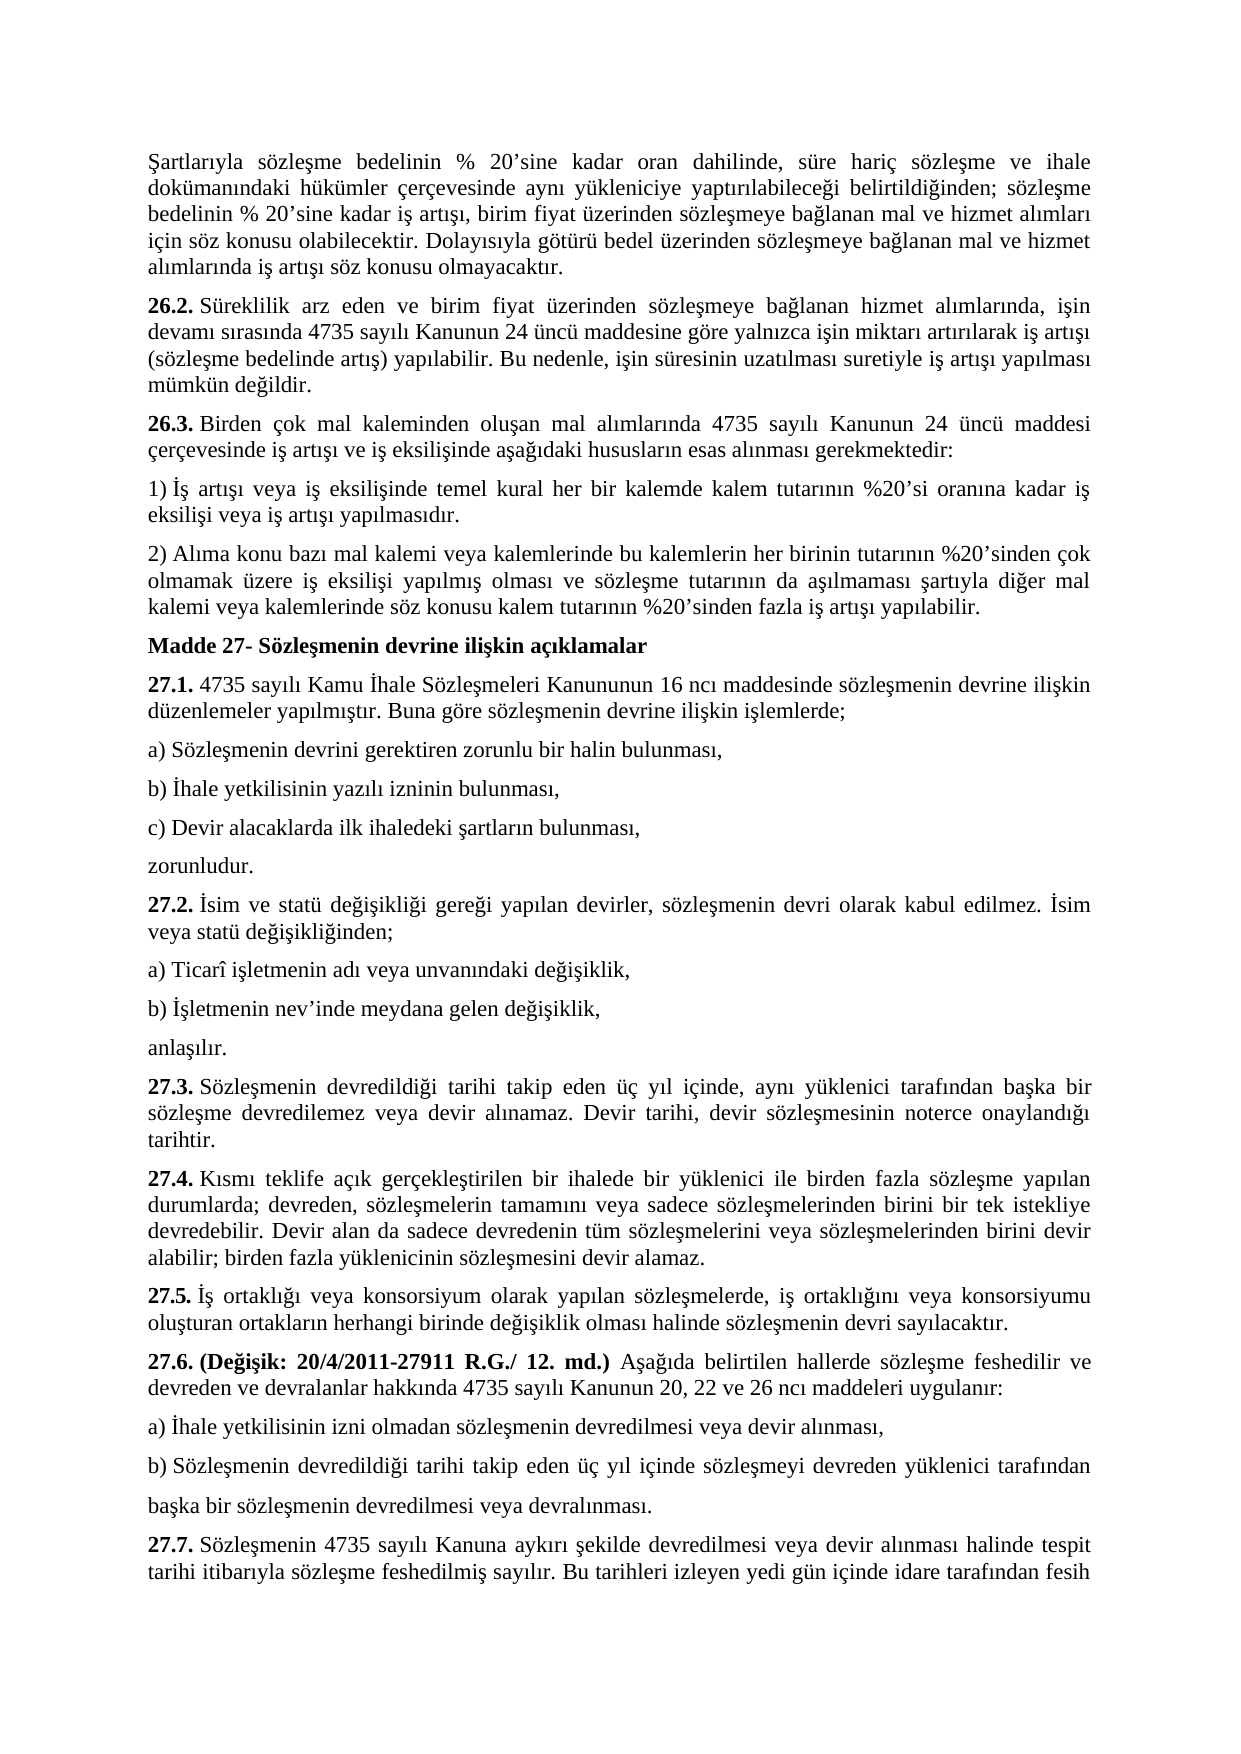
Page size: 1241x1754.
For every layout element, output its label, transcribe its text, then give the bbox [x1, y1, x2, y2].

text Madde 27- Sözleşmenin devrine ilişkin açıklamalar [148, 632, 1092, 658]
text a) İhale yetkilisinin izni olmadan sözleşmenin devredilmesi veya devir alınması, [148, 1413, 1092, 1439]
text a) Sözleşmenin devrini gerektiren zorunlu bir halin bulunması, [148, 736, 1092, 762]
text a) Ticarî işletmenin adı veya unvanındaki değişiklik, [148, 957, 1092, 983]
text 27.6. (Değişik: 20/4/2011-27911 R.G./ 12. md.) Aşağıda belirtilen hallerde sözleşme feshedilir ve devreden ve devralanlar hakkında 4735 sayılı Kanunun 20, 22 ve 26 ncı maddeleri uygulanır: [148, 1348, 1092, 1401]
text 27.2. İsim ve statü değişikliği gereği yapılan devirler, sözleşmenin devri olarak kabul edilmez. İsim veya statü değişikliğinden; [148, 891, 1092, 944]
text 27.4. Kısmı teklife açık gerçekleştirilen bir ihalede bir yüklenici ile birden fazla sözleşme yapılan durumlarda; devreden, sözleşmelerin tamamını veya sadece sözleşmelerinden birini bir tek istekliye devredebilir. Devir alan da sadece devredenin tüm sözleşmelerini veya sözleşmelerinden birini devir alabilir; birden fazla yüklenicinin sözleşmesini devir alamaz. [148, 1165, 1092, 1270]
text Şartlarıyla sözleşme bedelinin % 20’sine kadar oran dahilinde, süre hariç sözleşme ve ihale dokümanındaki hükümler çerçevesinde aynı yükleniciye yaptırılabileceği belirtildiğinden; sözleşme bedelinin % 20’sine kadar iş artışı, birim fiyat üzerinden sözleşmeye bağlanan mal ve hizmet alımları için söz konusu olabilecektir. Dolayısıyla götürü bedel üzerinden sözleşmeye bağlanan mal ve hizmet alımlarında iş artışı söz konusu olmayacaktır. [148, 148, 1092, 279]
text b) İşletmenin nev’inde meydana gelen değişiklik, [148, 995, 1092, 1022]
text 27.1. 4735 sayılı Kamu İhale Sözleşmeleri Kanununun 16 ncı maddesinde sözleşmenin devrine ilişkin düzenlemeler yapılmıştır. Buna göre sözleşmenin devrine ilişkin işlemlerde; [148, 671, 1092, 723]
text 27.3. Sözleşmenin devredildiği tarihi takip eden üç yıl içinde, aynı yüklenici tarafından başka bir sözleşme devredilemez veya devir alınamaz. Devir tarihi, devir sözleşmesinin noterce onaylandığı tarihtir. [148, 1073, 1092, 1152]
text b) Sözleşmenin devredildiği tarihi takip eden üç yıl içinde sözleşmeyi devreden yüklenici tarafından başka bir sözleşmenin devredilmesi veya devralınması. [148, 1452, 1092, 1518]
text 26.2. Süreklilik arz eden ve birim fiyat üzerinden sözleşmeye bağlanan hizmet alımlarında, işin devamı sırasında 4735 sayılı Kanunun 24 üncü maddesine göre yalnızca işin miktarı artırılarak iş artışı (sözleşme bedelinde artış) yapılabilir. Bu nedenle, işin süresinin uzatılması suretiyle iş artışı yapılması mümkün değildir. [148, 292, 1092, 397]
text 27.5. İş ortaklığı veya konsorsiyum olarak yapılan sözleşmelerde, iş ortaklığını veya konsorsiyumu oluşturan ortakların herhangi birinde değişiklik olması halinde sözleşmenin devri sayılacaktır. [148, 1283, 1092, 1335]
text 2) Alıma konu bazı mal kalemi veya kalemlerinde bu kalemlerin her birinin tutarının %20’sinden çok olmamak üzere iş eksilişi yapılmış olması ve sözleşme tutarının da aşılmaması şartıyla diğer mal kalemi veya kalemlerinde söz konusu kalem tutarının %20’sinden fazla iş artışı yapılabilir. [148, 540, 1092, 619]
text c) Devir alacaklarda ilk ihaledeki şartların bulunması, [148, 814, 1092, 840]
text zorunludur. [148, 852, 1092, 879]
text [148, 1531, 1092, 1584]
text 1) İş artışı veya iş eksilişinde temel kural her bir kalemde kalem tutarının %20’si oranına kadar iş eksilişi veya iş artışı yapılmasıdır. [148, 475, 1092, 528]
text 26.3. Birden çok mal kaleminden oluşan mal alımlarında 4735 sayılı Kanunun 24 üncü maddesi çerçevesinde iş artışı ve iş eksilişinde aşağıdaki hususların esas alınması gerekmektedir: [148, 410, 1092, 463]
text anlaşılır. [148, 1034, 1092, 1061]
text b) İhale yetkilisinin yazılı izninin bulunması, [148, 775, 1092, 801]
